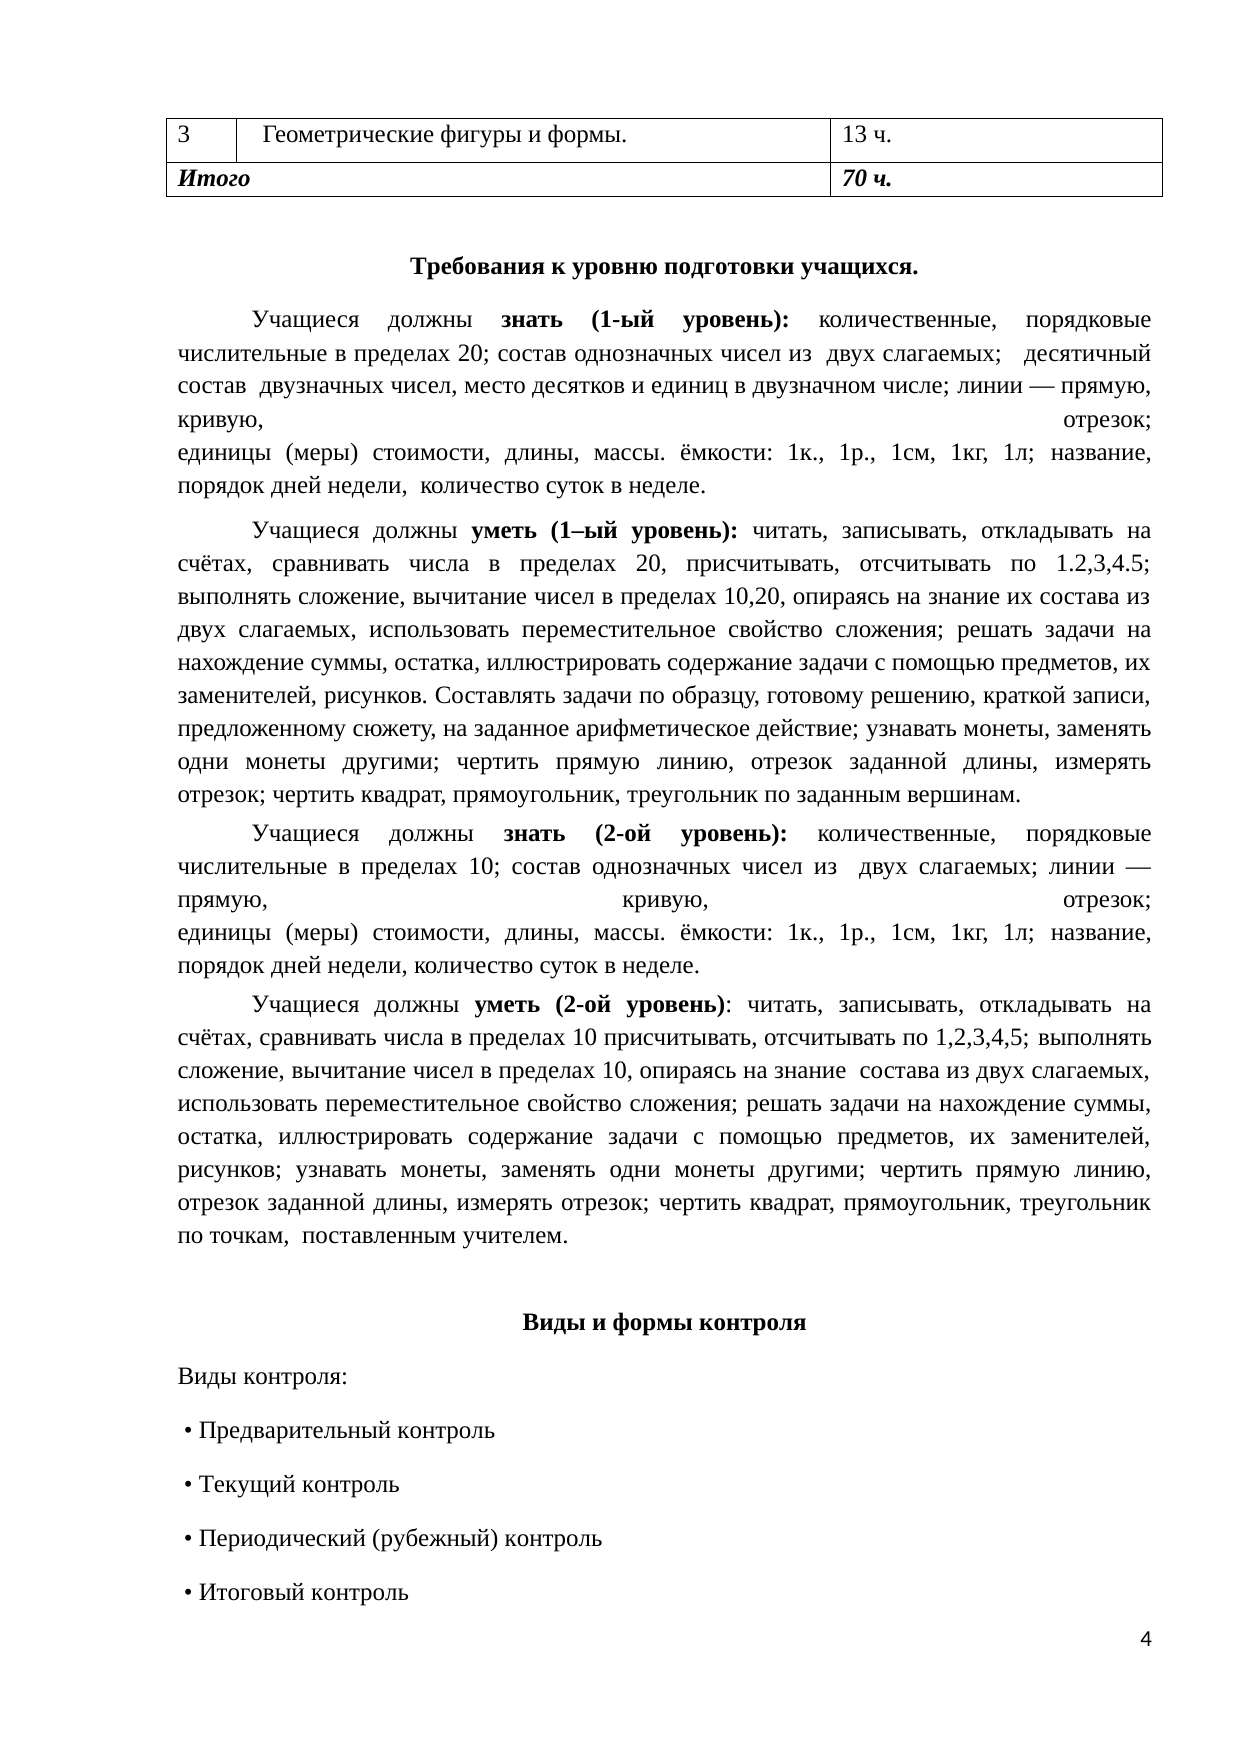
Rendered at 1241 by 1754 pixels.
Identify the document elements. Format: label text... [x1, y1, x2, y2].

text • Текущий контроль [177, 1469, 1152, 1498]
text • Итоговый контроль [177, 1577, 1152, 1605]
table_cell Геометрические фигуры и формы. [237, 119, 830, 162]
text • Периодический (рубежный) контроль [177, 1523, 1152, 1552]
text Требования к уровню подготовки учащихся. [177, 251, 1152, 279]
text Виды и формы контроля [177, 1307, 1152, 1336]
table_cell Итого [167, 163, 830, 196]
table_cell 13 ч. [831, 119, 1162, 162]
text • Предварительный контроль [177, 1415, 1152, 1444]
table_cell 3 [167, 119, 236, 162]
text Учащиеся должны уметь (1–ый уровень): читать, записывать, откладывать на счётах, сравнивать числа в пределах 20, присчитывать, отсчитывать по 1.2,3,4.5; выполнять сложение, вычитание чисел в пределах 10,20, опираясь на знание их состава из двух слагаемых, использовать переместительное свойство сложения; решать задачи на нахождение суммы, остатка, иллюстрировать содержание задачи с помощью предметов, их заменителей, рисунков. Составлять задачи по образцу, готовому решению, краткой записи, предложенному сюжету, на заданное арифметическое действие; узнавать монеты, заменять одни монеты другими; чертить прямую линию, отрезок заданной длины, измерять отрезок; чертить квадрат, прямоугольник, треугольник по заданным вершинам. [177, 515, 1152, 808]
table_cell 70 ч. [831, 163, 1162, 196]
text Виды контроля: [177, 1361, 1152, 1390]
text Учащиеся должны знать (1-ый уровень): количественные, порядковые числительные в пределах 20; состав однозначных чисел из двух слагаемых; десятичный состав двузначных чисел, место десятков и единиц в двузначном числе; линии — прямую, кривую, отрезок; единицы (меры) стоимости, длины, массы. ёмкости: 1к., 1р., 1см, 1кг, 1л; название, порядок дней недели, количество суток в неделе. [177, 304, 1152, 498]
text Учащиеся должны знать (2-ой уровень): количественные, порядковые числительные в пределах 10; состав однозначных чисел из двух слагаемых; линии — прямую, кривую, отрезок; единицы (меры) стоимости, длины, массы. ёмкости: 1к., 1р., 1см, 1кг, 1л; название, порядок дней недели, количество суток в неделе. [177, 818, 1152, 979]
text Учащиеся должны уметь (2-ой уровень): читать, записывать, откладывать на счётах, сравнивать числа в пределах 10 присчитывать, отсчитывать по 1,2,3,4,5; выполнять сложение, вычитание чисел в пределах 10, опираясь на знание состава из двух слагаемых, использовать переместительное свойство сложения; решать задачи на нахождение суммы, остатка, иллюстрировать содержание задачи с помощью предметов, их заменителей, рисунков; узнавать монеты, заменять одни монеты другими; чертить прямую линию, отрезок заданной длины, измерять отрезок; чертить квадрат, прямоугольник, треугольник по точкам, поставленным учителем. [177, 989, 1152, 1249]
